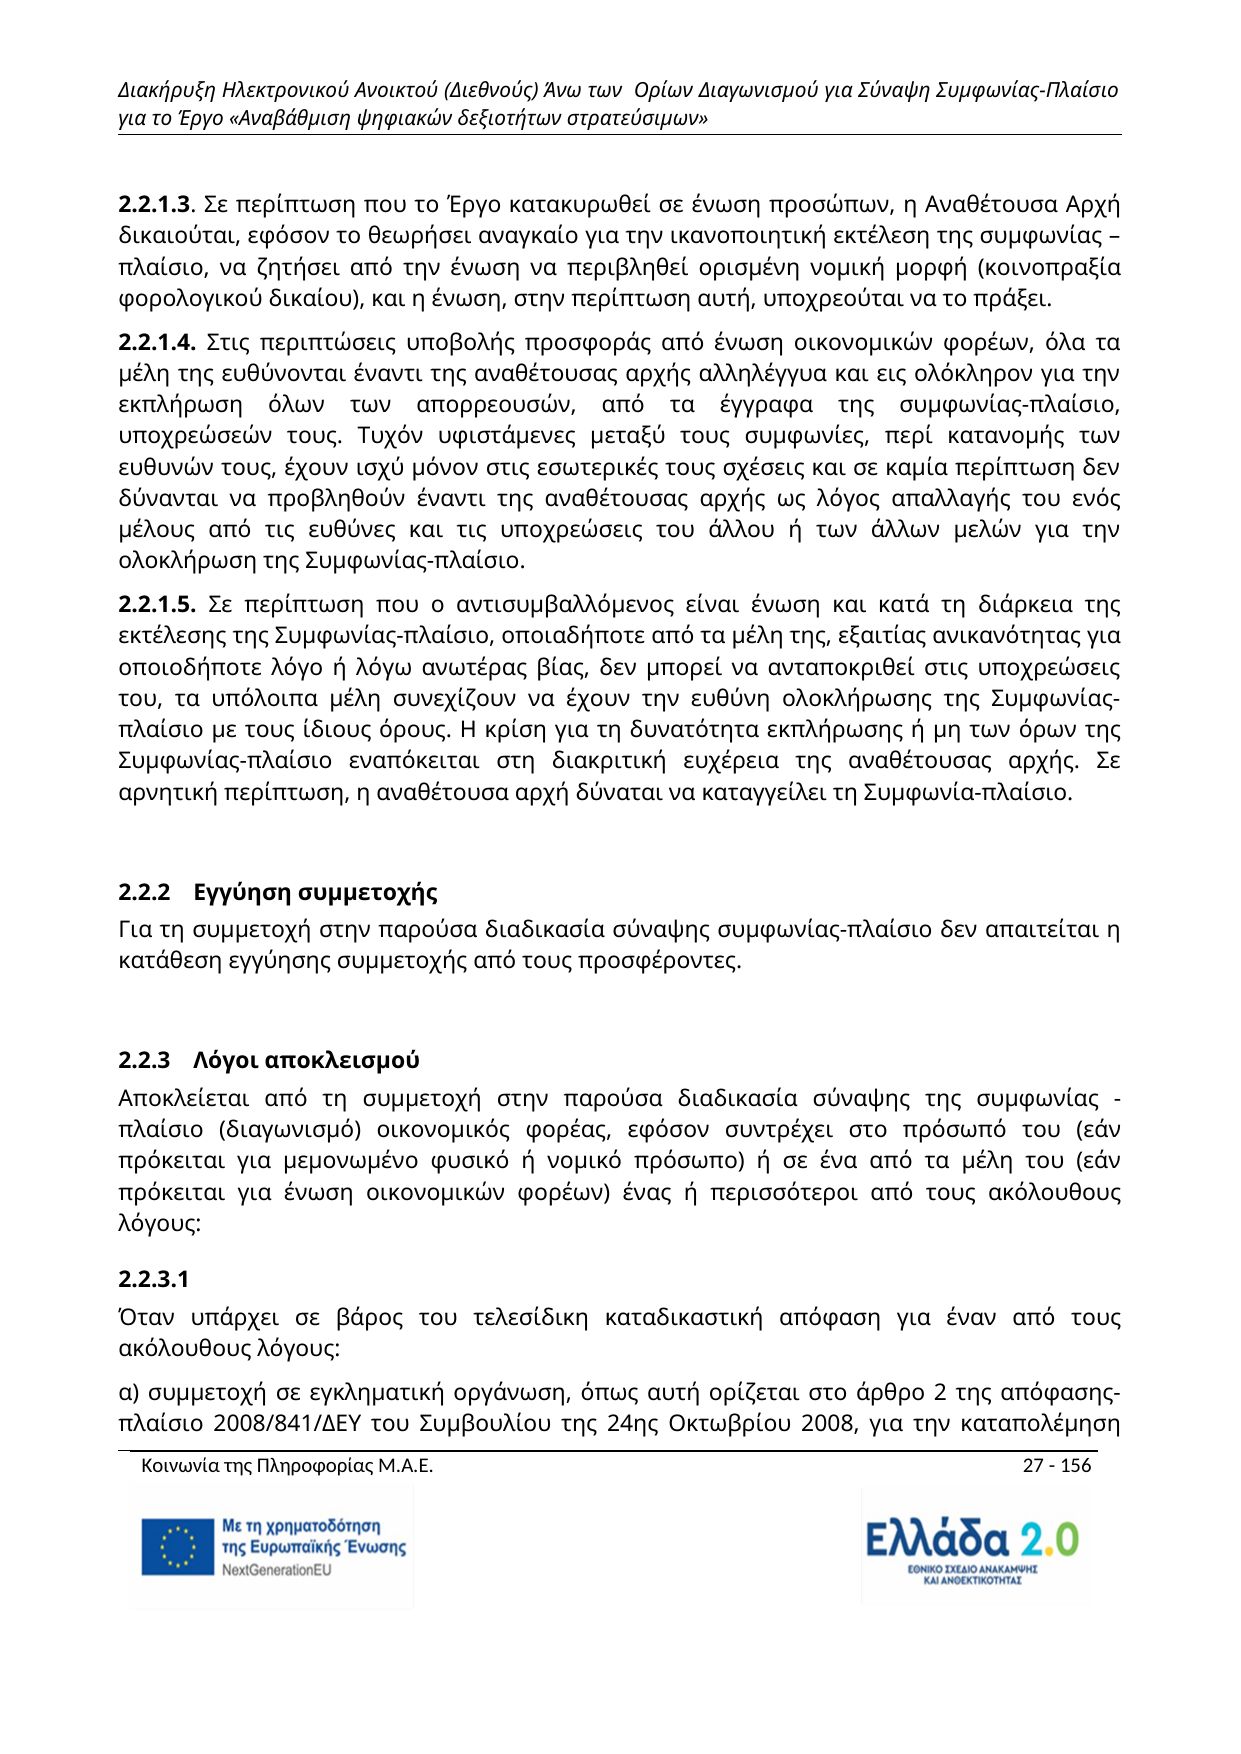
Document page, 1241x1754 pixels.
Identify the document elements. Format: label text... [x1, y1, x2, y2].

text 2.2.1.3. Σε περίπτωση που το Έργο κατακυρωθεί σε ένωση προσώπων, η Αναθέτουσα Αρχή δικαιούται, εφόσον το θεωρήσει αναγκαίο για την ικανοποιητική εκτέλεση της συμφωνίας – πλαίσιο, να ζητήσει από την ένωση να περιβληθεί ορισμένη νομική μορφή (κοινοπραξία φορολογικού δικαίου), και η ένωση, στην περίπτωση αυτή, υποχρεούται να το πράξει. [118, 188, 1122, 313]
text Για τη συμμετοχή στην παρούσα διαδικασία σύναψης συμφωνίας-πλαίσιο δεν απαιτείται η κατάθεση εγγύησης συμμετοχής από τους προσφέροντες. [118, 913, 1122, 976]
picture [118, 1478, 1092, 1670]
text 2.2.1.5. Σε περίπτωση που ο αντισυμβαλλόμενος είναι ένωση και κατά τη διάρκεια της εκτέλεσης της Συμφωνίας-πλαίσιο, οποιαδήποτε από τα μέλη της, εξαιτίας ανικανότητας για οποιοδήποτε λόγο ή λόγω ανωτέρας βίας, δεν μπορεί να ανταποκριθεί στις υποχρεώσεις του, τα υπόλοιπα μέλη συνεχίζουν να έχουν την ευθύνη ολοκλήρωσης της Συμφωνίας-πλαίσιο με τους ίδιους όρους. Η κρίση για τη δυνατότητα εκπλήρωσης ή μη των όρων της Συμφωνίας-πλαίσιο εναπόκειται στη διακριτική ευχέρεια της αναθέτουσας αρχής. Σε αρνητική περίπτωση, η αναθέτουσα αρχή δύναται να καταγγείλει τη Συμφωνία-πλαίσιο. [118, 588, 1122, 807]
subtitle Εγγύηση συμμετοχής [118, 876, 1122, 907]
subtitle Λόγοι αποκλεισμού [118, 1044, 1122, 1076]
text Αποκλείεται από τη συμμετοχή στην παρούσα διαδικασία σύναψης της συμφωνίας - πλαίσιο (διαγωνισμό) οικονομικός φορέας, εφόσον συντρέχει στο πρόσωπό του (εάν πρόκειται για μεμονωμένο φυσικό ή νομικό πρόσωπο) ή σε ένα από τα μέλη του (εάν πρόκειται για ένωση οικονομικών φορέων) ένας ή περισσότεροι από τους ακόλουθους λόγους: [118, 1082, 1122, 1238]
text 2.2.1.4. Στις περιπτώσεις υποβολής προσφοράς από ένωση οικονομικών φορέων, όλα τα μέλη της ευθύνονται έναντι της αναθέτουσας αρχής αλληλέγγυα και εις ολόκληρον για την εκπλήρωση όλων των απορρεουσών, από τα έγγραφα της συμφωνίας-πλαίσιο, υποχρεώσεών τους. Τυχόν υφιστάμενες μεταξύ τους συμφωνίες, περί κατανομής των ευθυνών τους, έχουν ισχύ μόνον στις εσωτερικές τους σχέσεις και σε καμία περίπτωση δεν δύνανται να προβληθούν έναντι της αναθέτουσας αρχής ως λόγος απαλλαγής του ενός μέλους από τις ευθύνες και τις υποχρεώσεις του άλλου ή των άλλων μελών για την ολοκλήρωση της Συμφωνίας-πλαίσιο. [118, 326, 1122, 576]
text Όταν υπάρχει σε βάρος του τελεσίδικη καταδικαστική απόφαση για έναν από τους ακόλουθους λόγους: [118, 1301, 1122, 1363]
